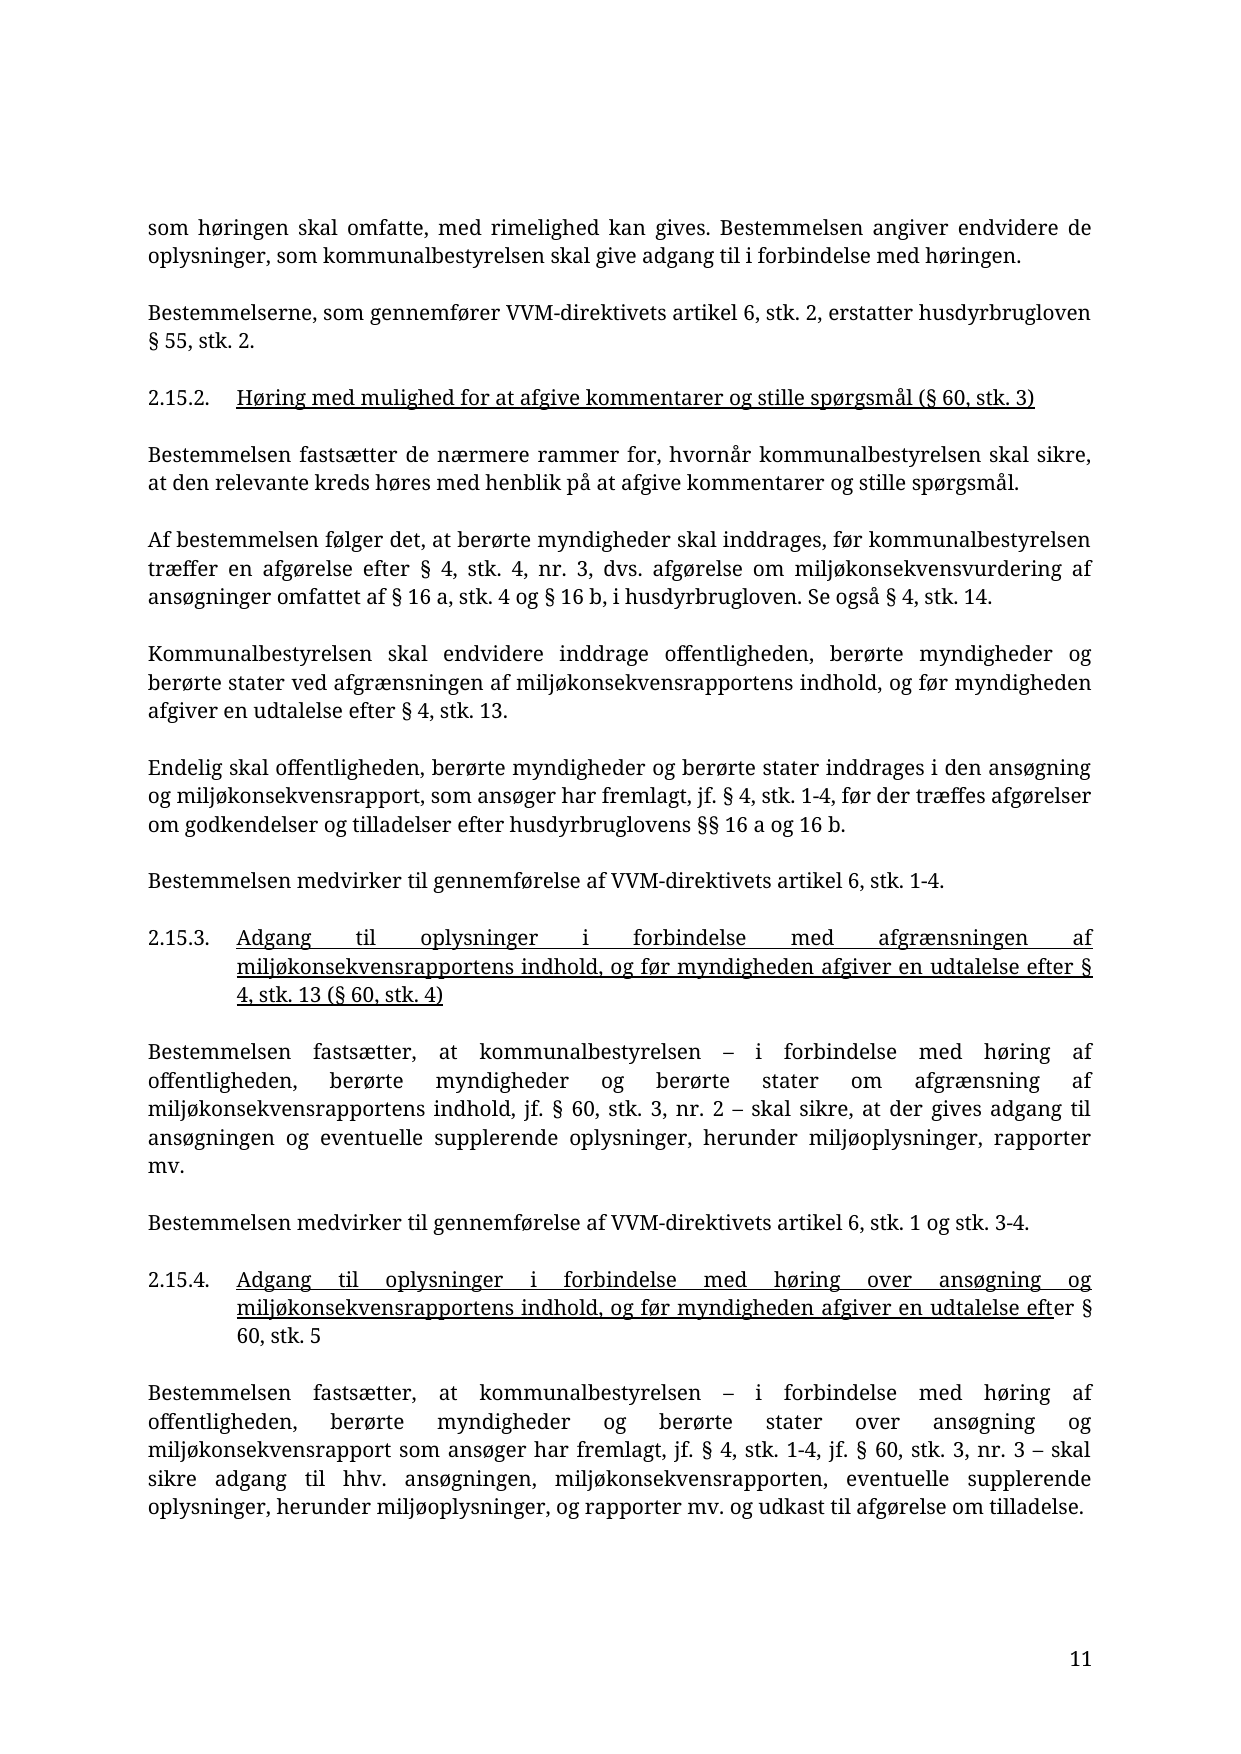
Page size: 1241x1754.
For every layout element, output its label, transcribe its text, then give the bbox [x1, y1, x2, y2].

text Af bestemmelsen følger det, at berørte myndigheder skal inddrages, før kommunalbestyrelsen træffer en afgørelse efter § 4, stk. 4, nr. 3, dvs. afgørelse om miljøkonsekvensvurdering af ansøgninger omfattet af § 16 a, stk. 4 og § 16 b, i husdyrbrugloven. Se også § 4, stk. 14. [148, 525, 1092, 611]
list Adgang til oplysninger i forbindelse med høring over ansøgning og miljøkonsekvensrapportens indhold, og før myndigheden afgiver en udtalelse efter § 60, stk. 5 [148, 1265, 1092, 1350]
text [148, 213, 1092, 269]
text Bestemmelsen medvirker til gennemførelse af VVM-direktivets artikel 6, stk. 1-4. [148, 867, 1092, 895]
text Bestemmelserne, som gennemfører VVM-direktivets artikel 6, stk. 2, erstatter husdyrbrugloven § 55, stk. 2. [148, 298, 1092, 355]
text Endelig skal offentligheden, berørte myndigheder og berørte stater inddrages i den ansøgning og miljøkonsekvensrapport, som ansøger har fremlagt, jf. § 4, stk. 1-4, før der træffes afgørelser om godkendelser og tilladelser efter husdyrbruglovens §§ 16 a og 16 b. [148, 753, 1092, 838]
text Bestemmelsen fastsætter de nærmere rammer for, hvornår kommunalbestyrelsen skal sikre, at den relevante kreds høres med henblik på at afgive kommentarer og stille spørgsmål. [148, 440, 1092, 497]
list Adgang til oplysninger i forbindelse med afgrænsningen af miljøkonsekvensrapportens indhold, og før myndigheden afgiver en udtalelse efter § 4, stk. 13 (§ 60, stk. 4) [148, 923, 1092, 1009]
text Kommunalbestyrelsen skal endvidere inddrage offentligheden, berørte myndigheder og berørte stater ved afgrænsningen af miljøkonsekvensrapportens indhold, og før myndigheden afgiver en udtalelse efter § 4, stk. 13. [148, 639, 1092, 724]
text Bestemmelsen fastsætter, at kommunalbestyrelsen – i forbindelse med høring af offentligheden, berørte myndigheder og berørte stater om afgrænsning af miljøkonsekvensrapportens indhold, jf. § 60, stk. 3, nr. 2 – skal sikre, at der gives adgang til ansøgningen og eventuelle supplerende oplysninger, herunder miljøoplysninger, rapporter mv. [148, 1037, 1092, 1179]
list Høring med mulighed for at afgive kommentarer og stille spørgsmål (§ 60, stk. 3) [148, 383, 1092, 412]
text Bestemmelsen fastsætter, at kommunalbestyrelsen – i forbindelse med høring af offentligheden, berørte myndigheder og berørte stater over ansøgning og miljøkonsekvensrapport som ansøger har fremlagt, jf. § 4, stk. 1-4, jf. § 60, stk. 3, nr. 3 – skal sikre adgang til hhv. ansøgningen, miljøkonsekvensrapporten, eventuelle supplerende oplysninger, herunder miljøoplysninger, og rapporter mv. og udkast til afgørelse om tilladelse. [148, 1378, 1092, 1521]
text Bestemmelsen medvirker til gennemførelse af VVM-direktivets artikel 6, stk. 1 og stk. 3-4. [148, 1208, 1092, 1236]
